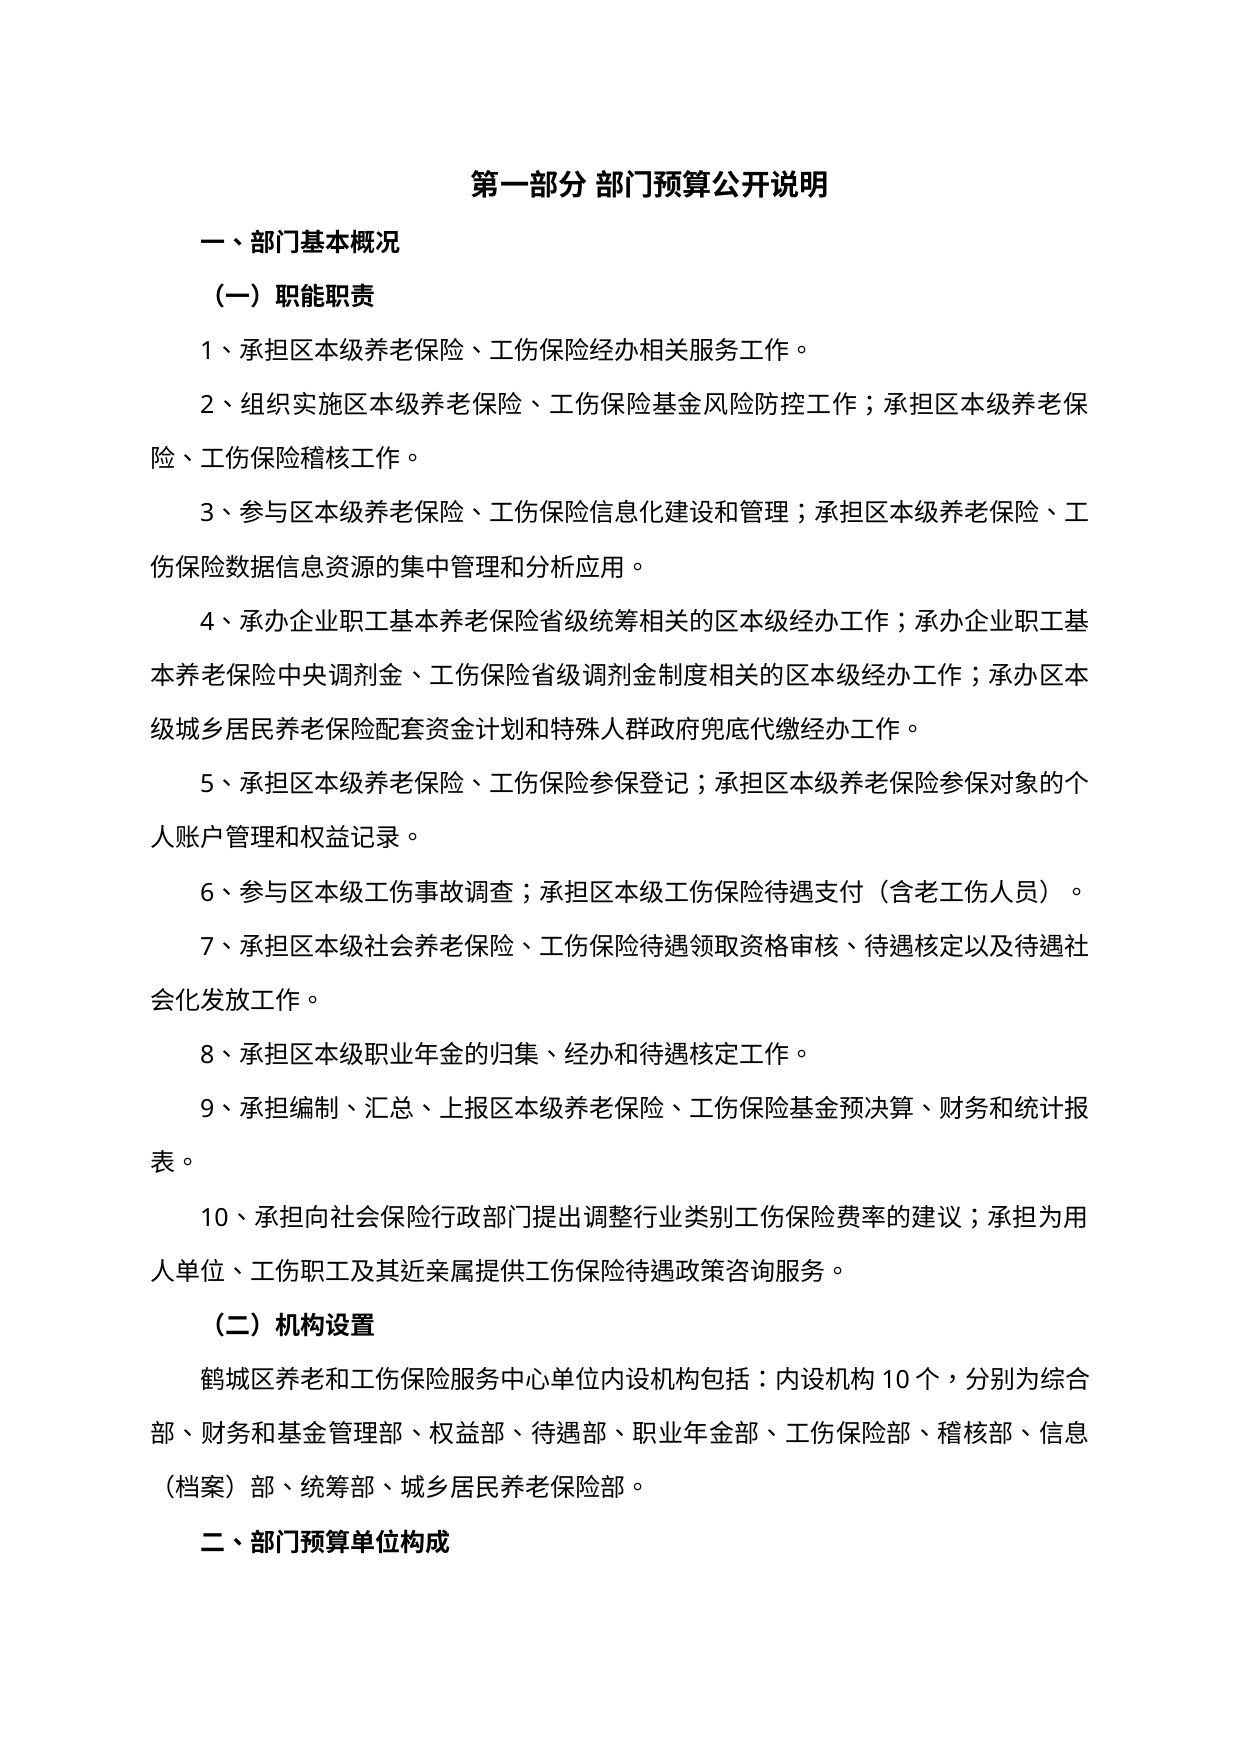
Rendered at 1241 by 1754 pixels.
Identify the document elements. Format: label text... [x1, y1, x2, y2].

text 二、部门预算单位构成 [150, 1504, 1090, 1558]
text 1、承担区本级养老保险、工伤保险经办相关服务工作。 [150, 312, 1090, 367]
text 5、承担区本级养老保险、工伤保险参保登记；承担区本级养老保险参保对象的个人账户管理和权益记录。 [150, 746, 1090, 854]
text 7、承担区本级社会养老保险、工伤保险待遇领取资格审核、待遇核定以及待遇社会化发放工作。 [150, 908, 1090, 1017]
text 一、部门基本概况 [150, 204, 1090, 258]
text （二）机构设置 [150, 1287, 1090, 1342]
text 10、承担向社会保险行政部门提出调整行业类别工伤保险费率的建议；承担为用人单位、工伤职工及其近亲属提供工伤保险待遇政策咨询服务。 [150, 1179, 1090, 1287]
text 鹤城区养老和工伤保险服务中心单位内设机构包括：内设机构10个，分别为综合部、财务和基金管理部、权益部、待遇部、职业年金部、工伤保险部、稽核部、信息（档案）部、统筹部、城乡居民养老保险部。 [150, 1342, 1090, 1504]
text 4、承办企业职工基本养老保险省级统筹相关的区本级经办工作；承办企业职工基本养老保险中央调剂金、工伤保险省级调剂金制度相关的区本级经办工作；承办区本级城乡居民养老保险配套资金计划和特殊人群政府兜底代缴经办工作。 [150, 583, 1090, 746]
text 9、承担编制、汇总、上报区本级养老保险、工伤保险基金预决算、财务和统计报表。 [150, 1071, 1090, 1179]
text 8、承担区本级职业年金的归集、经办和待遇核定工作。 [150, 1017, 1090, 1071]
text 6、参与区本级工伤事故调查；承担区本级工伤保险待遇支付（含老工伤人员）。 [150, 854, 1090, 908]
text 第一部分 部门预算公开说明 [150, 150, 1090, 204]
text （一）职能职责 [150, 258, 1090, 312]
text 3、参与区本级养老保险、工伤保险信息化建设和管理；承担区本级养老保险、工伤保险数据信息资源的集中管理和分析应用。 [150, 475, 1090, 583]
text 2、组织实施区本级养老保险、工伤保险基金风险防控工作；承担区本级养老保险、工伤保险稽核工作。 [150, 367, 1090, 475]
